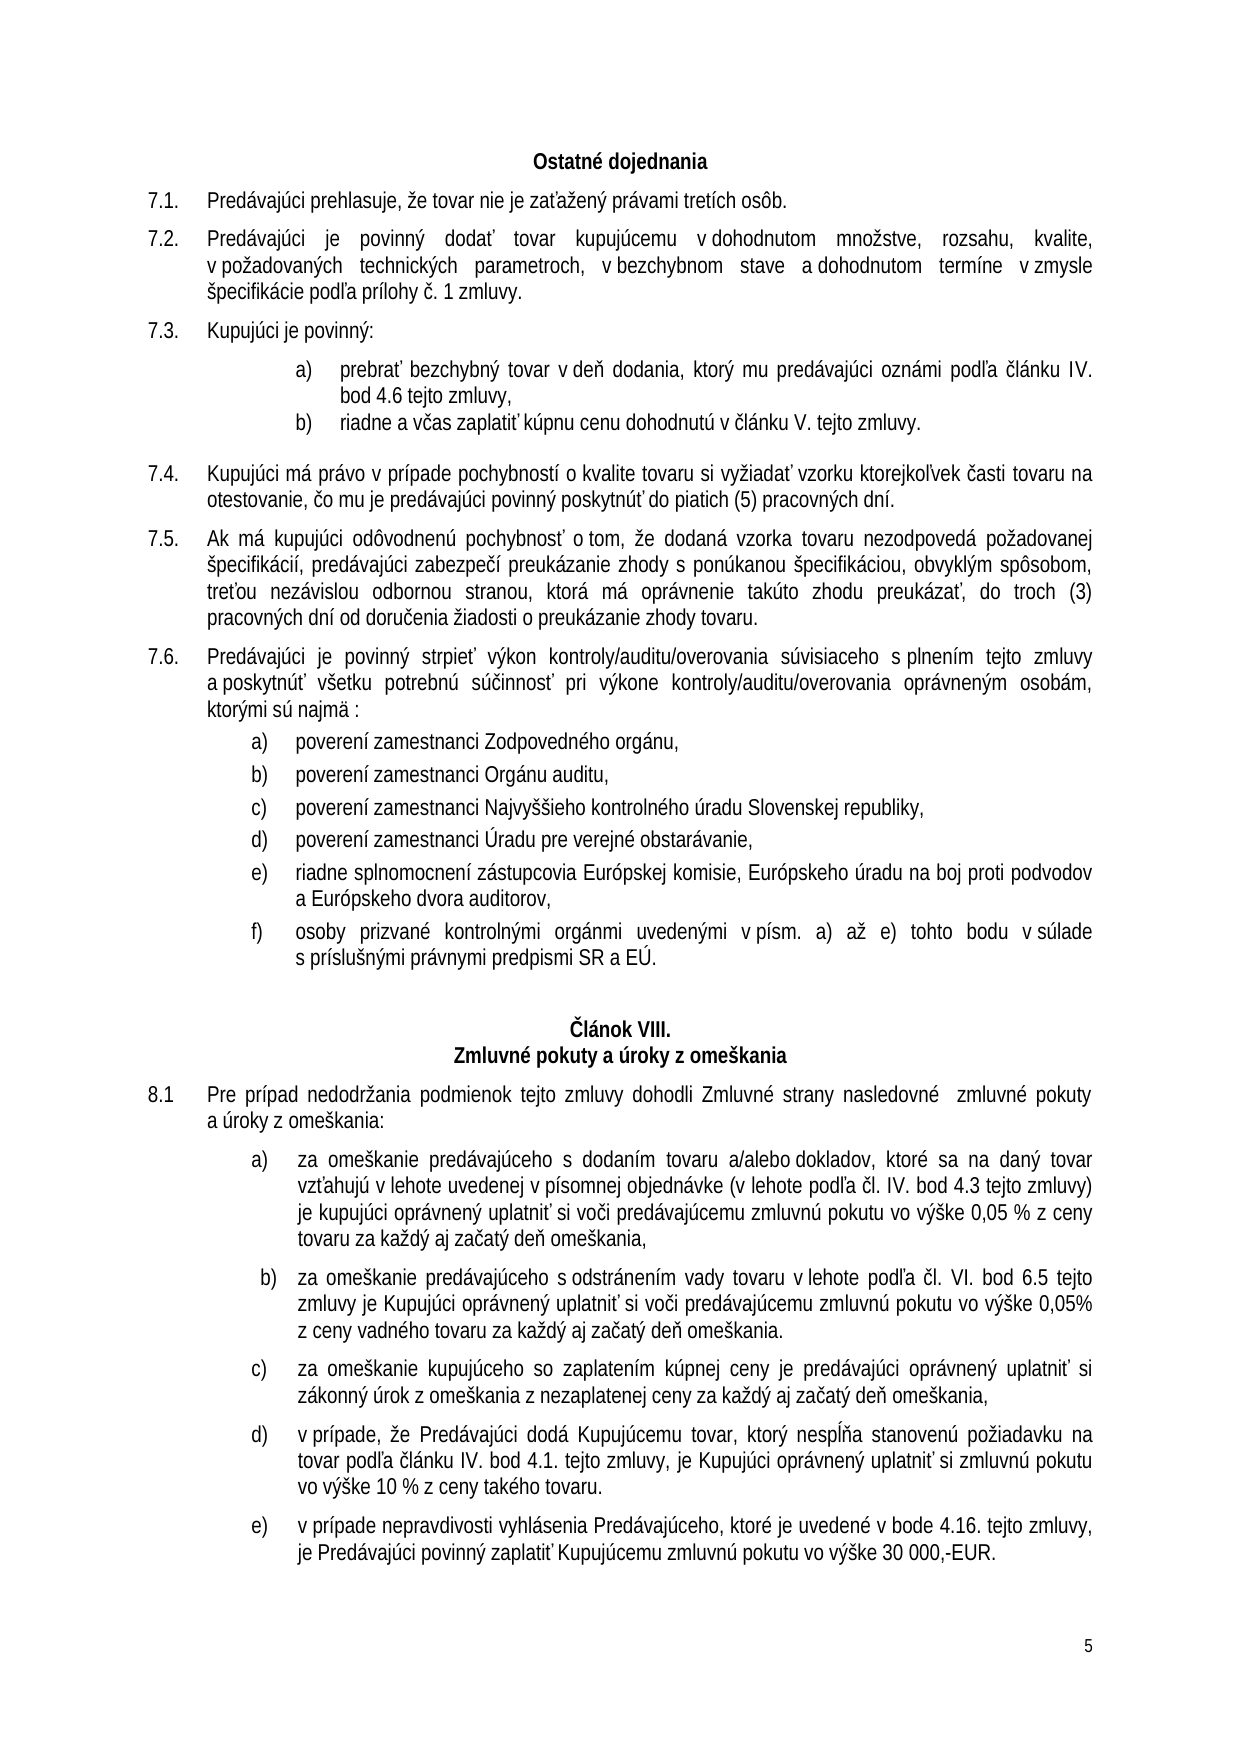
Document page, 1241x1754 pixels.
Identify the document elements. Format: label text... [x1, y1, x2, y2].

list za omeškanie predávajúceho s dodaním tovaru a/alebo dokladov, ktoré sa na daný tovar vzťahujú v lehote uvedenej v písomnej objednávke (v lehote podľa čl. IV. bod 4.3 tejto zmluvy) je kupujúci oprávnený uplatniť si voči predávajúcemu zmluvnú pokutu vo výške 0,05 % z ceny tovaru za každý aj začatý deň omeškania, [251, 1146, 1092, 1251]
list v prípade nepravdivosti vyhlásenia Predávajúceho, ktoré je uvedené v bode 4.16. tejto zmluvy, je Predávajúci povinný zaplatiť Kupujúcemu zmluvnú pokutu vo výške 30 000,-EUR. [251, 1512, 1092, 1565]
list riadne splnomocnení zástupcovia Európskej komisie, Európskeho úradu na boj proti podvodov a Európskeho dvora auditorov, [251, 859, 1092, 911]
list za omeškanie kupujúceho so zaplatením kúpnej ceny je predávajúci oprávnený uplatniť si zákonný úrok z omeškania z nezaplatenej ceny za každý aj začatý deň omeškania, [251, 1355, 1092, 1408]
list Predávajúci prehlasuje, že tovar nie je zaťažený právami tretích osôb. [148, 187, 1092, 213]
list poverení zamestnanci Úradu pre verejné obstarávanie, [251, 826, 1092, 852]
list Predávajúci je povinný strpieť výkon kontroly/auditu/overovania súvisiaceho s plnením tejto zmluvy a poskytnúť všetku potrebnú súčinnosť pri výkone kontroly/auditu/overovania oprávneným osobám, ktorými sú najmä : [148, 643, 1092, 722]
text Zmluvné pokuty a úroky z omeškania [148, 1042, 1092, 1068]
list Ak má kupujúci odôvodnenú pochybnosť o tom, že dodaná vzorka tovaru nezodpovedá požadovanej špecifikácií, predávajúci zabezpečí preukázanie zhody s ponúkanou špecifikáciou, obvyklým spôsobom, treťou nezávislou odbornou stranou, ktorá má oprávnenie takúto zhodu preukázať, do troch (3) pracovných dní od doručenia žiadosti o preukázanie zhody tovaru. [148, 525, 1092, 631]
list poverení zamestnanci Najvyššieho kontrolného úradu Slovenskej republiky, [251, 793, 1092, 820]
list v prípade, že Predávajúci dodá Kupujúcemu tovar, ktorý nespĺňa stanovenú požiadavku na tovar podľa článku IV. bod 4.1. tejto zmluvy, je Kupujúci oprávnený uplatniť si zmluvnú pokutu vo výške 10 % z ceny takého tovaru. [251, 1421, 1092, 1500]
list 8.1 Pre prípad nedodržania podmienok tejto zmluvy dohodli Zmluvné strany nasledovné zmluvné pokuty a úroky z omeškania: [148, 1081, 1092, 1133]
list riadne a včas zaplatiť kúpnu cenu dohodnutú v článku V. tejto zmluvy. [295, 408, 1092, 435]
list osoby prizvané kontrolnými orgánmi uvedenými v písm. a) až e) tohto bodu v súlade s príslušnými právnymi predpismi SR a EÚ. [251, 918, 1092, 970]
text Článok VIII. [148, 1016, 1092, 1042]
text Ostatné dojednania [148, 148, 1092, 174]
list za omeškanie predávajúceho s odstránením vady tovaru v lehote podľa čl. VI. bod 6.5 tejto zmluvy je Kupujúci oprávnený uplatniť si voči predávajúcemu zmluvnú pokutu vo výške 0,05% z ceny vadného tovaru za každý aj začatý deň omeškania. [260, 1264, 1092, 1343]
list Kupujúci má právo v prípade pochybností o kvalite tovaru si vyžiadať vzorku ktorejkoľvek časti tovaru na otestovanie, čo mu je predávajúci povinný poskytnúť do piatich (5) pracovných dní. [148, 460, 1092, 513]
list prebrať bezchybný tovar v deň dodania, ktorý mu predávajúci oznámi podľa článku IV. bod 4.6 tejto zmluvy, [295, 356, 1092, 408]
list Kupujúci je povinný: [148, 317, 1092, 343]
list Predávajúci je povinný dodať tovar kupujúcemu v dohodnutom množstve, rozsahu, kvalite, v požadovaných technických parametroch, v bezchybnom stave a dohodnutom termíne v zmysle špecifikácie podľa prílohy č. 1 zmluvy. [148, 225, 1092, 304]
list poverení zamestnanci Zodpovedného orgánu, [251, 728, 1092, 755]
list poverení zamestnanci Orgánu auditu, [251, 761, 1092, 787]
